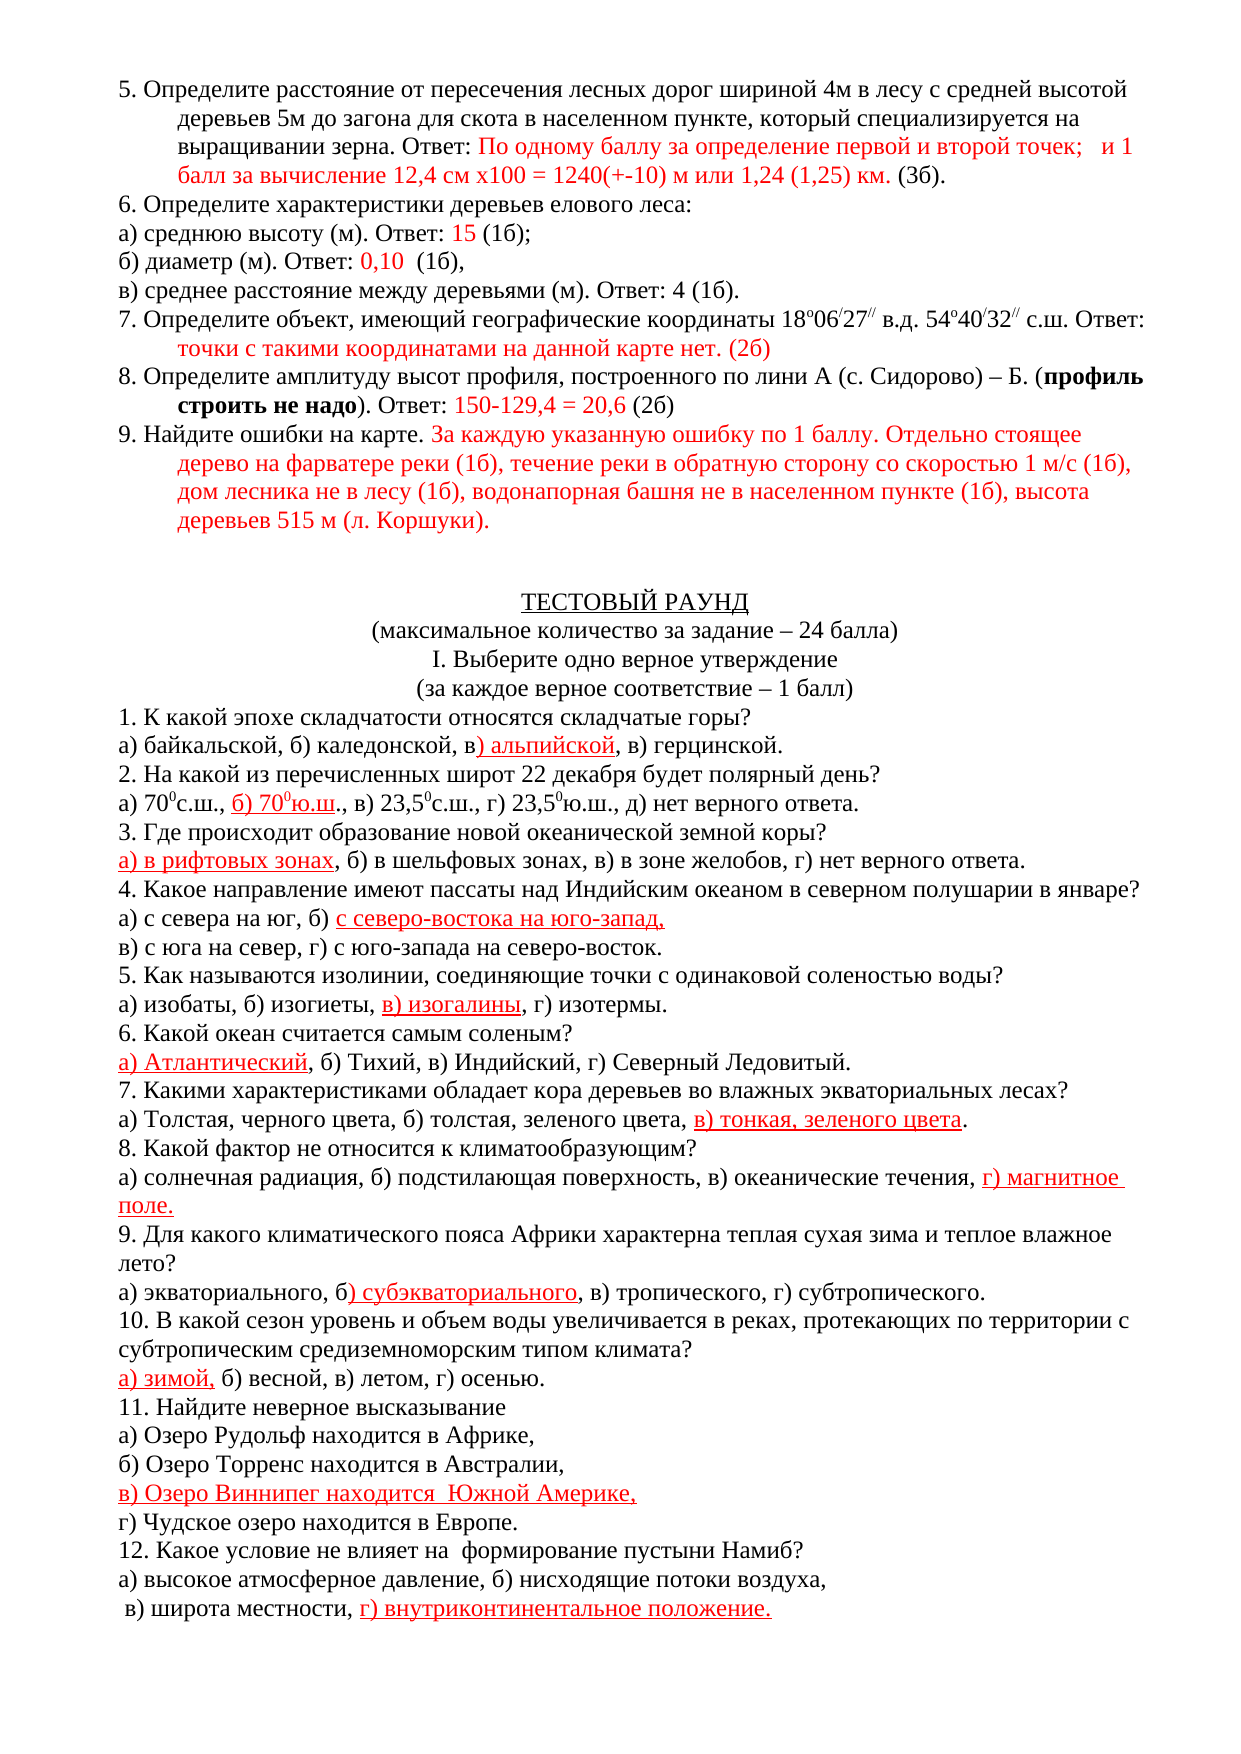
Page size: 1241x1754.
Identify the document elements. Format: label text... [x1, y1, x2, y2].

text 7. Определите объект, имеющий географические координаты 18о06/27// в.д. 54о40/32// с.ш. Ответ: точки с такими координатами на данной карте нет. (2б) [118, 304, 1152, 361]
text а) экваториального, б) субэкваториального, в) тропического, г) субтропического. [118, 1277, 1152, 1306]
text 4. Какое направление имеют пассаты над Индийским океаном в северном полушарии в январе? [118, 874, 1152, 903]
text 12. Какое условие не влияет на формирование пустыни Намиб? [118, 1536, 1152, 1564]
text б) Озеро Торренс находится в Австралии, [118, 1449, 1152, 1478]
text а) Толстая, черного цвета, б) толстая, зеленого цвета, в) тонкая, зеленого цвета. [118, 1104, 1152, 1133]
text в) Озеро Виннипег находится Южной Америке, [118, 1478, 1152, 1507]
text 5. Как называются изолинии, соединяющие точки с одинаковой соленостью воды? [118, 961, 1152, 989]
text а) изобаты, б) изогиеты, в) изогалины, г) изотермы. [118, 989, 1152, 1018]
text а) Атлантический, б) Тихий, в) Индийский, г) Северный Ледовитый. [118, 1047, 1152, 1076]
text 10. В какой сезон уровень и объем воды увеличивается в реках, протекающих по территории с субтропическим средиземноморским типом климата? [118, 1306, 1152, 1363]
text 9. Найдите ошибки на карте. За каждую указанную ошибку по 1 баллу. Отдельно стоящее дерево на фарватере реки (1б), течение реки в обратную сторону со скоростью 1 м/с (1б), дом лесника не в лесу (1б), водонапорная башня не в населенном пункте (1б), высота деревьев 515 м (л. Коршуки). [118, 419, 1152, 534]
text а) 700с.ш., б) 700ю.ш., в) 23,50с.ш., г) 23,50ю.ш., д) нет верного ответа. [118, 788, 1152, 817]
text 2. На какой из перечисленных широт 22 декабря будет полярный день? [118, 759, 1152, 788]
text I. Выберите одно верное утверждение [118, 644, 1152, 673]
text 9. Для какого климатического пояса Африки характерна теплая сухая зима и теплое влажное лето? [118, 1219, 1152, 1277]
list а) среднюю высоту (м). Ответ: 15 (1б); [118, 218, 1152, 246]
text 3. Где происходит образование новой океанической земной коры? [118, 817, 1152, 846]
text а) зимой, б) весной, в) летом, г) осенью. [118, 1363, 1152, 1392]
text (за каждое верное соответствие – 1 балл) [118, 673, 1152, 702]
text 1. К какой эпохе складчатости относятся складчатые горы? [118, 702, 1152, 731]
text в) с юга на север, г) с юго-запада на северо-восток. [118, 932, 1152, 961]
text 6. Какой океан считается самым соленым? [118, 1018, 1152, 1047]
text 11. Найдите неверное высказывание [118, 1392, 1152, 1421]
text а) с севера на юг, б) с северо-востока на юго-запад, [118, 903, 1152, 932]
text а) в рифтовых зонах, б) в шельфовых зонах, в) в зоне желобов, г) нет верного ответа. [118, 846, 1152, 874]
list в) среднее расстояние между деревьями (м). Ответ: 4 (1б). [118, 275, 1152, 304]
text а) солнечная радиация, б) подстилающая поверхность, в) океанические течения, г) магнитное поле. [118, 1162, 1152, 1219]
text 7. Какими характеристиками обладает кора деревьев во влажных экваториальных лесах? [118, 1076, 1152, 1104]
text а) Озеро Рудольф находится в Африке, [118, 1421, 1152, 1449]
text в) широта местности, г) внутриконтинентальное положение. [118, 1593, 1152, 1622]
text 8. Определите амплитуду высот профиля, построенного по лини А (с. Сидорово) – Б. (профиль строить не надо). Ответ: 150-129,4 = 20,6 (2б) [118, 361, 1152, 419]
list 5. Определите расстояние от пересечения лесных дорог шириной 4м в лесу с средней высотой деревьев 5м до загона для скота в населенном пункте, который специализируется на выращивании зерна. Ответ: По одному баллу за определение первой и второй точек; и 1 балл за вычисление 12,4 см х100 = 1240(+-10) м или 1,24 (1,25) км. (3б). [118, 74, 1152, 189]
list 6. Определите характеристики деревьев елового леса: [118, 189, 1152, 218]
text а) байкальской, б) каледонской, в) альпийской, в) герцинской. [118, 731, 1152, 759]
text 8. Какой фактор не относится к климатообразующим? [118, 1133, 1152, 1162]
text г) Чудское озеро находится в Европе. [118, 1507, 1152, 1536]
list б) диаметр (м). Ответ: 0,10 (1б), [118, 246, 1152, 275]
text ТЕСТОВЫЙ РАУНД [118, 587, 1152, 616]
text (максимальное количество за задание – 24 балла) [118, 616, 1152, 644]
text а) высокое атмосферное давление, б) нисходящие потоки воздуха, [118, 1564, 1152, 1593]
